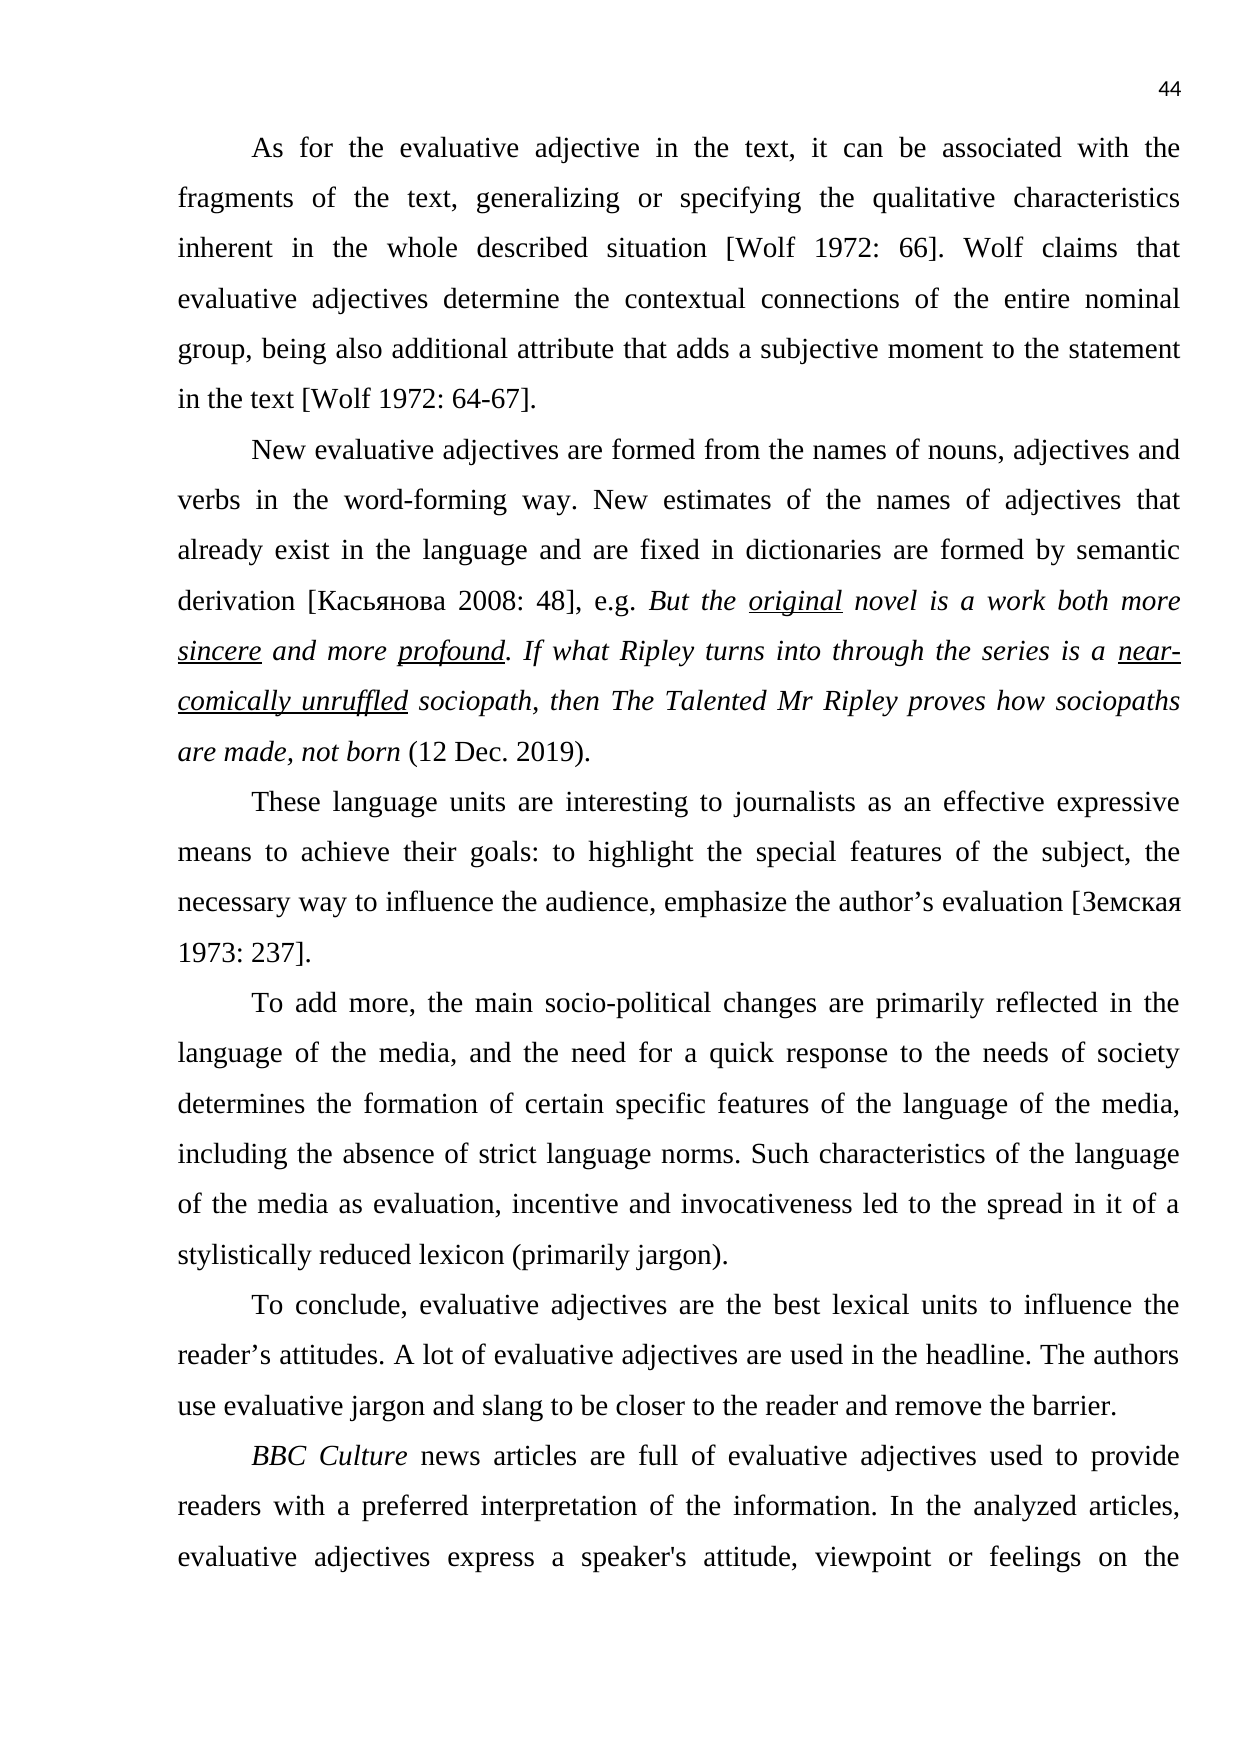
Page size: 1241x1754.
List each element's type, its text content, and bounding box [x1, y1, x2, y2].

text To conclude, evaluative adjectives are the best lexical units to influence the reader’s attitudes. A lot of evaluative adjectives are used in the headline. The authors use evaluative jargon and slang to be closer to the reader and remove the barrier. [177, 1287, 1181, 1421]
text As for the evaluative adjective in the text, it can be associated with the fragments of the text, generalizing or specifying the qualitative characteristics inherent in the whole described situation [Wolf 1972: 66]. Wolf claims that evaluative adjectives determine the contextual connections of the entire nominal group, being also additional attribute that adds a subjective moment to the statement in the text [Wolf 1972: 64-67]. [177, 130, 1181, 415]
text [177, 1438, 1181, 1572]
text To add more, the main socio-political changes are primarily reflected in the language of the media, and the need for a quick response to the needs of society determines the formation of certain specific features of the language of the media, including the absence of strict language norms. Such characteristics of the language of the media as evaluation, incentive and invocativeness led to the spread in it of a stylistically reduced lexicon (primarily jargon). [177, 985, 1181, 1270]
text These language units are interesting to journalists as an effective expressive means to achieve their goals: to highlight the special features of the subject, the necessary way to influence the audience, emphasize the author’s evaluation [Земская 1973: 237]. [177, 784, 1181, 968]
text New evaluative adjectives are formed from the names of nouns, adjectives and verbs in the word-forming way. New estimates of the names of adjectives that already exist in the language and are fixed in dictionaries are formed by semantic derivation [Касьянова 2008: 48], e.g. But the original novel is a work both more sincere and more profound. If what Ripley turns into through the series is a near-comically unruffled sociopath, then The Talented Mr Ripley proves how sociopaths are made, not born (12 Dec. 2019). [177, 432, 1181, 767]
